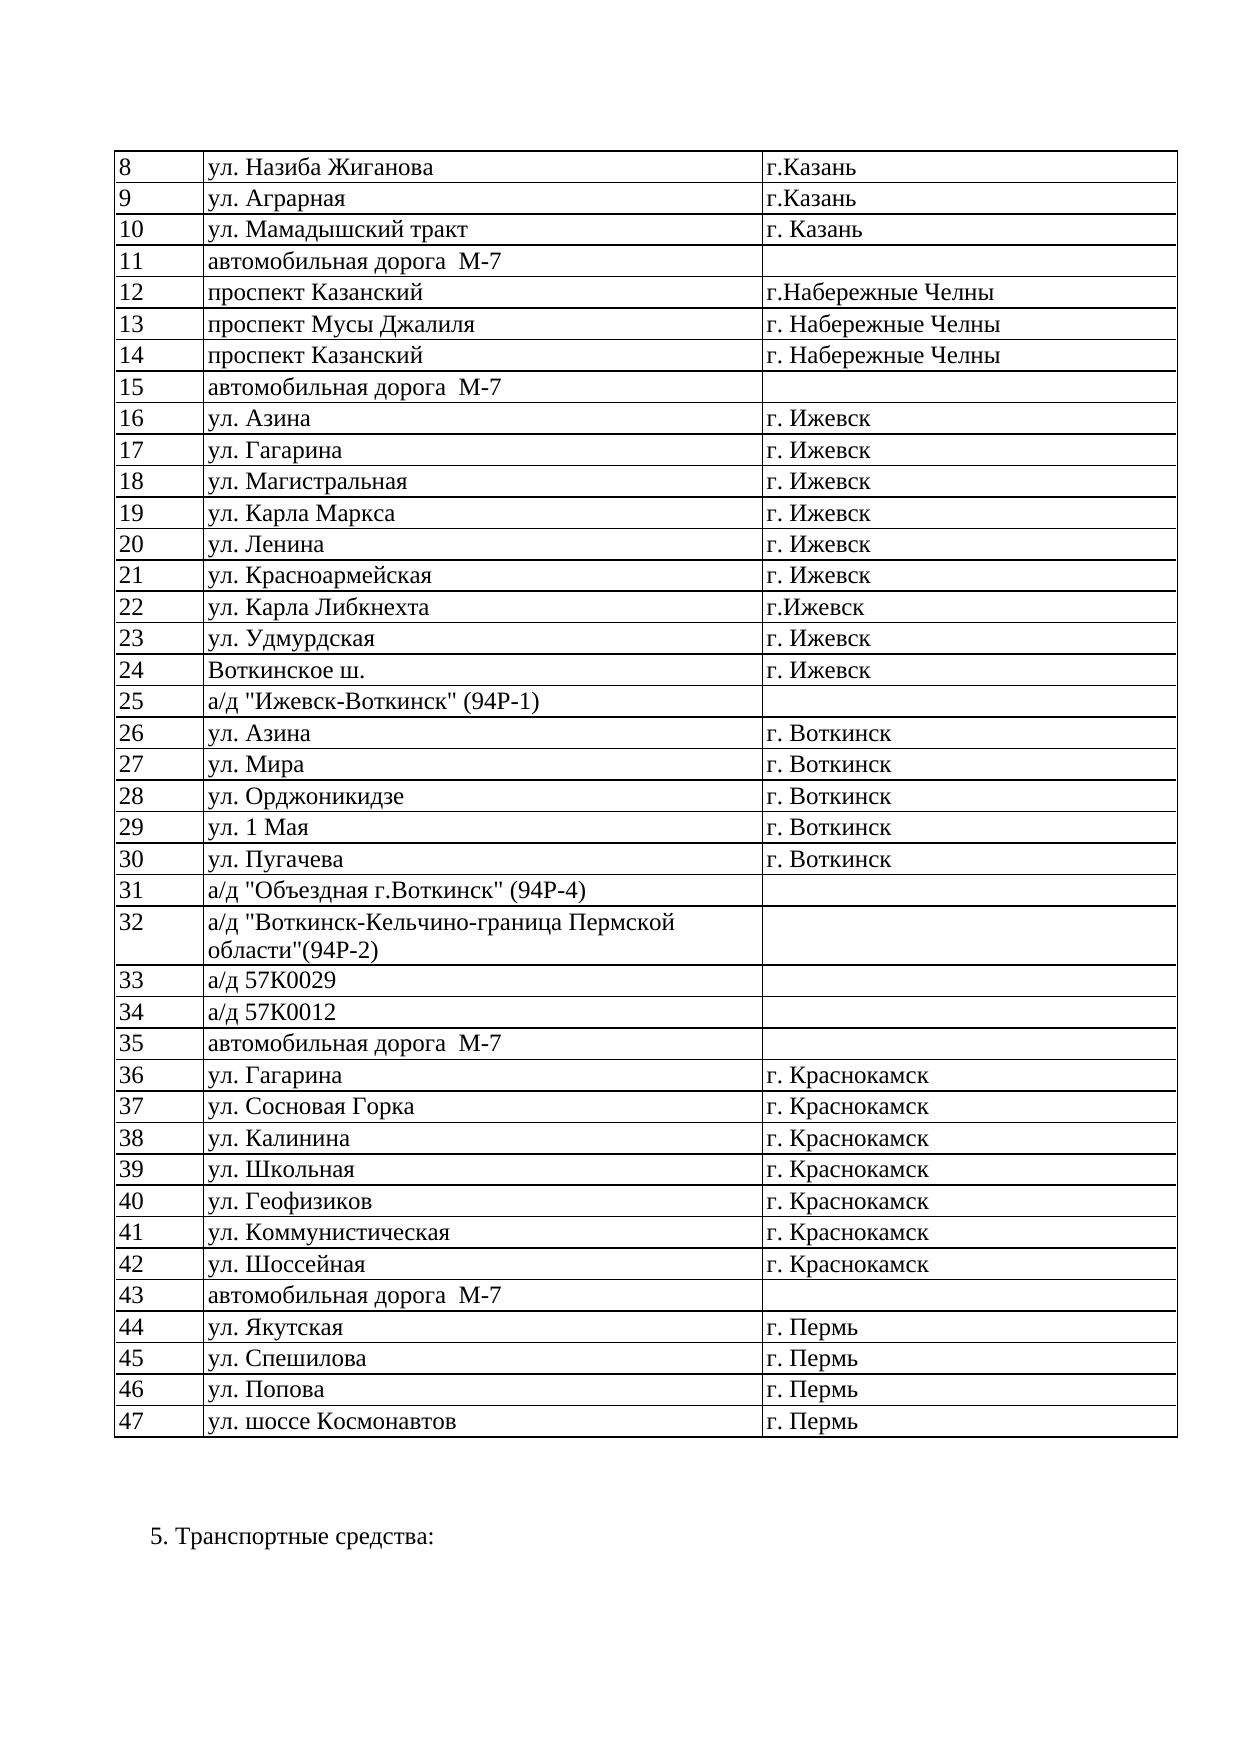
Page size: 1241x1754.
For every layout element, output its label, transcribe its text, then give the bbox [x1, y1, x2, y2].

table_cell 43 [115, 1280, 203, 1310]
table_cell г. Воткинск [763, 779, 1177, 811]
table_cell г.Набережные Челны [763, 276, 1177, 307]
table_cell 16 [115, 403, 203, 433]
table_cell г. Набережные Челны [763, 339, 1177, 370]
table_cell ул. Азина [204, 718, 762, 748]
table_cell ул. Назиба Жиганова [204, 152, 762, 181]
table_cell ул. Школьная [204, 1155, 762, 1184]
table_cell г. Воткинск [763, 842, 1177, 873]
text 5. Транспортные средства: [150, 1521, 1090, 1550]
table_cell 20 [115, 529, 203, 559]
table_cell 14 [115, 340, 203, 370]
table_cell 22 [115, 591, 203, 622]
table_cell ул. Мира [204, 749, 762, 779]
table_cell автомобильная дорога М-7 [204, 1029, 762, 1058]
table_cell 32 [115, 906, 203, 964]
table_cell ул. Ленина [204, 529, 762, 559]
table_cell 40 [115, 1185, 203, 1216]
table_cell 12 [115, 277, 203, 307]
table_cell ул. Сосновая Горка [204, 1092, 762, 1121]
table_cell ул. Карла Либкнехта [204, 592, 762, 622]
table_cell 35 [115, 1028, 203, 1058]
table_cell г. Ижевск [763, 622, 1177, 653]
table_cell г. Краснокамск [763, 1216, 1177, 1247]
table_cell 17 [115, 434, 203, 464]
table_cell г. Казань [763, 213, 1177, 244]
table_cell ул. Азина [204, 403, 762, 433]
table_cell 41 [115, 1217, 203, 1247]
table_cell ул. Гагарина [204, 435, 762, 464]
table_cell ул. Спешилова [204, 1343, 762, 1373]
table_cell [763, 244, 1177, 276]
table_cell ул. Карла Маркса [204, 498, 762, 527]
table_cell ул. Аграрная [204, 183, 762, 213]
table_cell г. Краснокамск [763, 1059, 1177, 1090]
table_cell г. Пермь [763, 1310, 1177, 1342]
table_cell автомобильная дорога М-7 [204, 1280, 762, 1310]
table_cell 37 [115, 1091, 203, 1121]
table_cell ул. 1 Мая [204, 812, 762, 842]
table_cell 10 [115, 214, 203, 244]
table_cell г. Пермь [763, 1405, 1177, 1436]
table_cell ул. Геофизиков [204, 1186, 762, 1216]
table_cell г. Воткинск [763, 716, 1177, 748]
table_cell 36 [115, 1060, 203, 1090]
table_cell [763, 874, 1177, 905]
table_cell г. Пермь [763, 1373, 1177, 1404]
table_cell а/д 57К0029 [204, 966, 762, 996]
table_cell 34 [115, 997, 203, 1027]
table_cell ул. Калинина [204, 1123, 762, 1153]
table_cell автомобильная дорога М-7 [204, 372, 762, 402]
table_cell ул. Шоссейная [204, 1249, 762, 1279]
table_cell г. Краснокамск [763, 1121, 1177, 1153]
table_cell ул. Красноармейская [204, 561, 762, 590]
table_cell [763, 685, 1177, 716]
table_cell ул. Мамадышский тракт [204, 215, 762, 244]
table_cell г. Ижевск [763, 465, 1177, 496]
table_cell [763, 370, 1177, 402]
table_cell 19 [115, 497, 203, 527]
table_cell г.Ижевск [763, 590, 1177, 622]
table_cell г.Казань [763, 152, 1177, 181]
table_cell [763, 964, 1177, 996]
table_cell 42 [115, 1248, 203, 1279]
table_cell ул. Орджоникидзе [204, 781, 762, 811]
table_cell [763, 1279, 1177, 1310]
table_cell [763, 996, 1177, 1027]
table_cell 24 [115, 654, 203, 685]
table_cell г. Краснокамск [763, 1247, 1177, 1279]
table_cell 23 [115, 623, 203, 653]
table_cell ул. Якутская [204, 1312, 762, 1342]
table_cell ул. Гагарина [204, 1060, 762, 1090]
table_cell 27 [115, 749, 203, 779]
table_cell 18 [115, 466, 203, 496]
table_cell 33 [115, 965, 203, 996]
table_cell г. Краснокамск [763, 1184, 1177, 1216]
table_cell г. Ижевск [763, 653, 1177, 685]
table_cell ул. Удмурдская [204, 623, 762, 653]
table_cell [763, 1027, 1177, 1058]
table_cell 31 [115, 875, 203, 905]
table_cell ул. Пугачева [204, 844, 762, 873]
table_cell 8 [115, 152, 203, 181]
table_cell 45 [115, 1343, 203, 1373]
table_cell 29 [115, 812, 203, 842]
table_cell проспект Мусы Джалиля [204, 309, 762, 339]
table_cell 46 [115, 1374, 203, 1404]
table_cell г. Краснокамск [763, 1153, 1177, 1184]
table_cell проспект Казанский [204, 277, 762, 307]
table_cell ул. Попова [204, 1375, 762, 1404]
table_cell 25 [115, 686, 203, 716]
table_cell г. Воткинск [763, 748, 1177, 779]
table_cell 9 [115, 183, 203, 213]
table_cell г. Краснокамск [763, 1090, 1177, 1121]
table_cell 11 [115, 245, 203, 276]
table_cell 15 [115, 371, 203, 402]
table_cell проспект Казанский [204, 340, 762, 370]
table_cell г. Ижевск [763, 433, 1177, 464]
table_cell [763, 905, 1177, 964]
table_cell 39 [115, 1154, 203, 1184]
table_cell а/д "Воткинск-Кельчино-граница Пермской области"(94Р-2) [204, 907, 762, 964]
table_cell а/д 57К0012 [204, 997, 762, 1027]
table_cell г. Ижевск [763, 528, 1177, 559]
table_cell 47 [115, 1406, 203, 1436]
table_cell 13 [115, 308, 203, 339]
table_cell 26 [115, 717, 203, 748]
table_cell а/д "Объездная г.Воткинск" (94Р-4) [204, 875, 762, 905]
table_cell Воткинское ш. [204, 655, 762, 685]
table_cell ул. шоссе Космонавтов [204, 1406, 762, 1436]
table_cell г. Пермь [763, 1342, 1177, 1373]
table_cell 28 [115, 780, 203, 811]
table_cell г. Ижевск [763, 559, 1177, 590]
table_cell 30 [115, 843, 203, 873]
table_cell г.Казань [763, 181, 1177, 213]
table_cell ул. Магистральная [204, 466, 762, 496]
table_cell 38 [115, 1123, 203, 1153]
table_cell г. Ижевск [763, 496, 1177, 527]
table_cell 21 [115, 560, 203, 590]
table_cell автомобильная дорога М-7 [204, 246, 762, 276]
table_cell ул. Коммунистическая [204, 1217, 762, 1247]
table_cell а/д "Ижевск-Воткинск" (94Р-1) [204, 686, 762, 716]
table_cell г. Ижевск [763, 402, 1177, 433]
table_cell г. Воткинск [763, 811, 1177, 842]
table_cell 44 [115, 1311, 203, 1342]
table_cell г. Набережные Челны [763, 307, 1177, 339]
